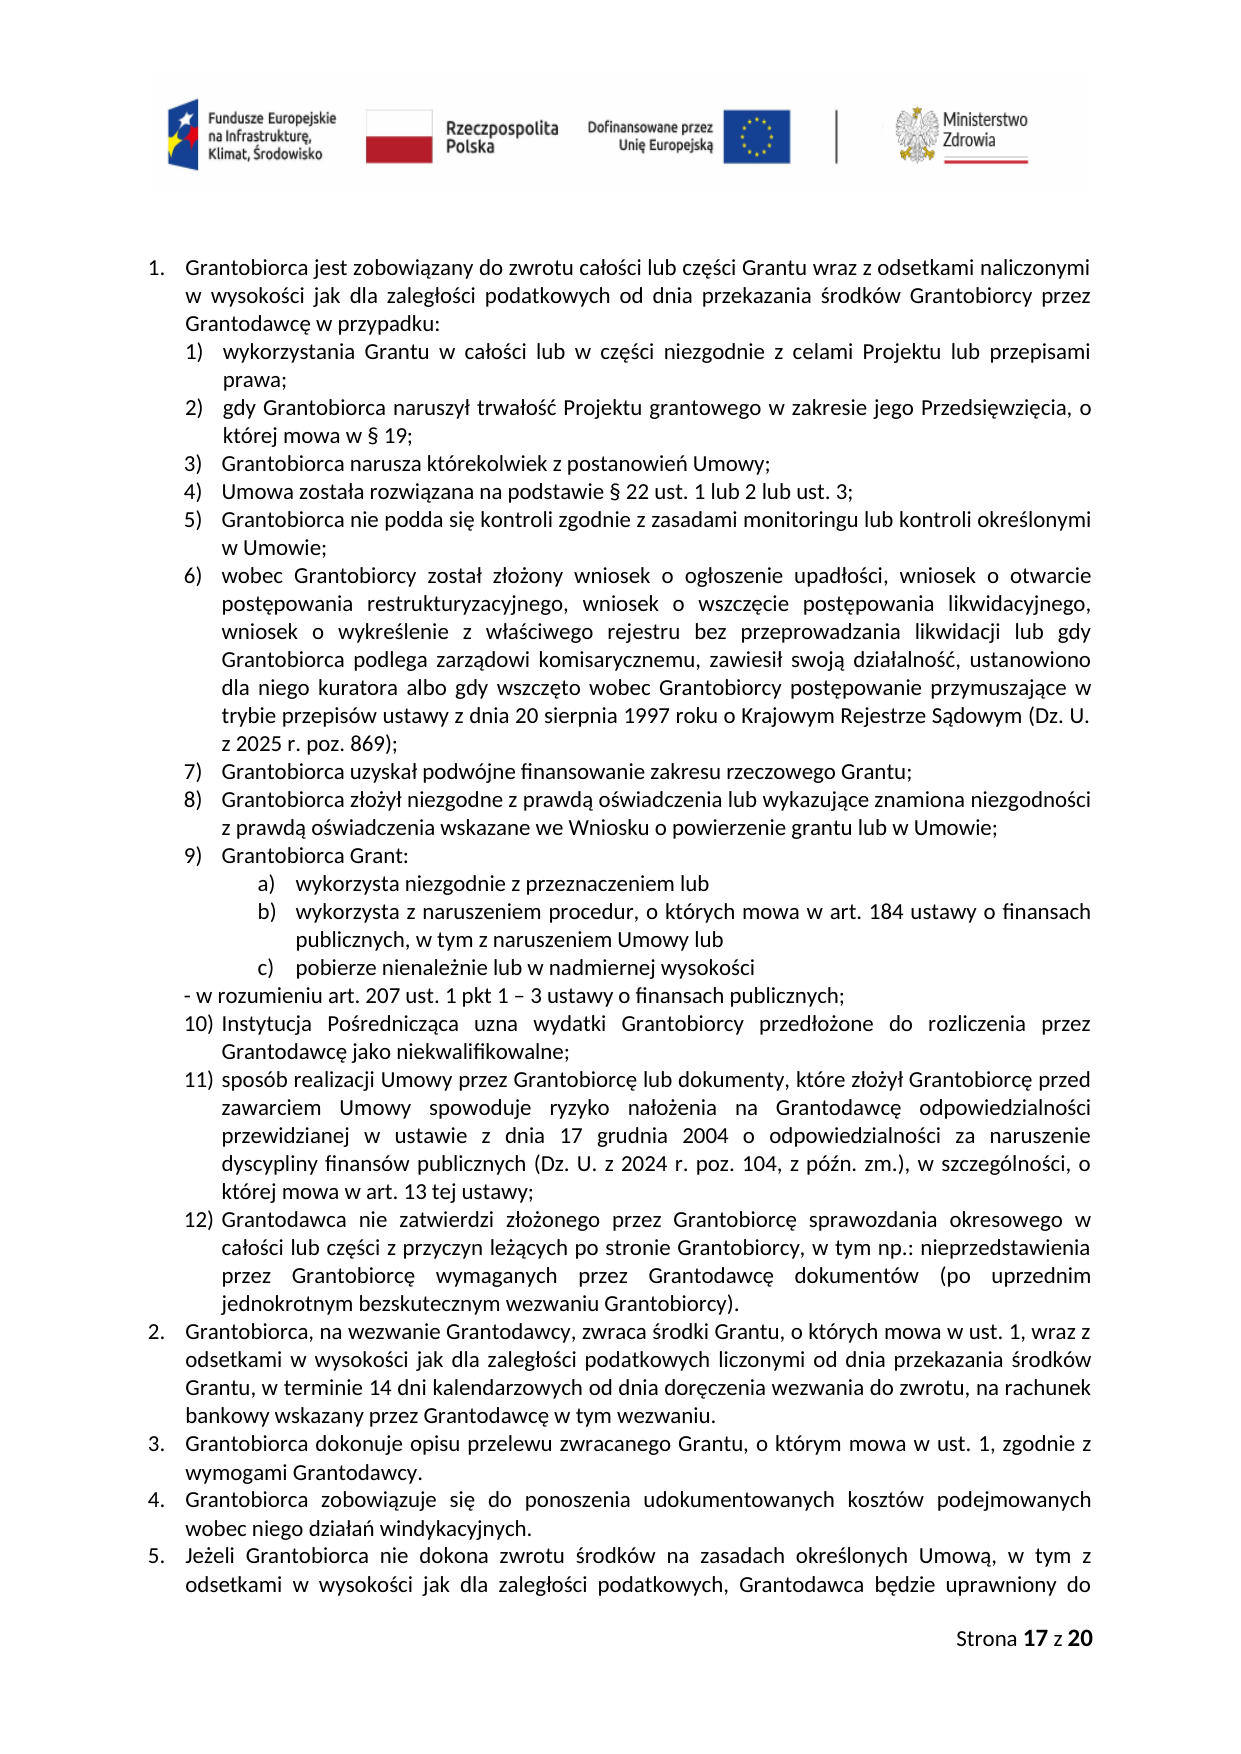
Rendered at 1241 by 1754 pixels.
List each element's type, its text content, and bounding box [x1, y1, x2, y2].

picture [147, 73, 1093, 197]
list Grantobiorca jest zobowiązany do zwrotu całości lub części Grantu wraz z odsetkami naliczonymi w wysokości jak dla zaległości podatkowych od dnia przekazania środków Grantobiorcy przez Grantodawcę w przypadku: [148, 253, 1093, 337]
list 9) Grantobiorca Grant: [184, 841, 1093, 869]
list Grantobiorca zobowiązuje się do ponoszenia udokumentowanych kosztów podejmowanych wobec niego działań windykacyjnych. [148, 1486, 1093, 1542]
list 6) wobec Grantobiorcy został złożony wniosek o ogłoszenie upadłości, wniosek o otwarcie postępowania restrukturyzacyjnego, wniosek o wszczęcie postępowania likwidacyjnego, wniosek o wykreślenie z właściwego rejestru bez przeprowadzania likwidacji lub gdy Grantobiorca podlega zarządowi komisarycznemu, zawiesił swoją działalność, ustanowiono dla niego kuratora albo gdy wszczęto wobec Grantobiorcy postępowanie przymuszające w trybie przepisów ustawy z dnia 20 sierpnia 1997 roku o Krajowym Rejestrze Sądowym (Dz. U. z 2025 r. poz. 869); [184, 561, 1093, 757]
list Grantobiorca, na wezwanie Grantodawcy, zwraca środki Grantu, o których mowa w ust. 1, wraz z odsetkami w wysokości jak dla zaległości podatkowych liczonymi od dnia przekazania środków Grantu, w terminie 14 dni kalendarzowych od dnia doręczenia wezwania do zwrotu, na rachunek bankowy wskazany przez Grantodawcę w tym wezwaniu. [148, 1317, 1093, 1429]
list 3) Grantobiorca narusza którekolwiek z postanowień Umowy; [184, 449, 1093, 477]
list - w rozumieniu art. 207 ust. 1 pkt 1 – 3 ustawy o finansach publicznych; [184, 981, 1093, 1009]
list c) pobierze nienależnie lub w nadmiernej wysokości [257, 953, 1093, 981]
list 5) Grantobiorca nie podda się kontroli zgodnie z zasadami monitoringu lub kontroli określonymi w Umowie; [184, 505, 1093, 561]
list Grantobiorca dokonuje opisu przelewu zwracanego Grantu, o którym mowa w ust. 1, zgodnie z wymogami Grantodawcy. [148, 1429, 1093, 1486]
list 7) Grantobiorca uzyskał podwójne finansowanie zakresu rzeczowego Grantu; [184, 757, 1093, 785]
list b) wykorzysta z naruszeniem procedur, o których mowa w art. 184 ustawy o finansach publicznych, w tym z naruszeniem Umowy lub [257, 897, 1093, 953]
list 10) Instytucja Pośrednicząca uzna wydatki Grantobiorcy przedłożone do rozliczenia przez Grantodawcę jako niekwalifikowalne; [184, 1009, 1093, 1065]
list 11) sposób realizacji Umowy przez Grantobiorcę lub dokumenty, które złożył Grantobiorcę przed zawarciem Umowy spowoduje ryzyko nałożenia na Grantodawcę odpowiedzialności przewidzianej w ustawie z dnia 17 grudnia 2004 o odpowiedzialności za naruszenie dyscypliny finansów publicznych (Dz. U. z 2024 r. poz. 104, z późn. zm.), w szczególności, o której mowa w art. 13 tej ustawy; [184, 1065, 1093, 1205]
list 2) gdy Grantobiorca naruszył trwałość Projektu grantowego w zakresie jego Przedsięwzięcia, o której mowa w § 19; [185, 393, 1093, 449]
list 12) Grantodawca nie zatwierdzi złożonego przez Grantobiorcę sprawozdania okresowego w całości lub części z przyczyn leżących po stronie Grantobiorcy, w tym np.: nieprzedstawienia przez Grantobiorcę wymaganych przez Grantodawcę dokumentów (po uprzednim jednokrotnym bezskutecznym wezwaniu Grantobiorcy). [184, 1205, 1093, 1317]
list 4) Umowa została rozwiązana na podstawie § 22 ust. 1 lub 2 lub ust. 3; [184, 477, 1093, 505]
list 1) wykorzystania Grantu w całości lub w części niezgodnie z celami Projektu lub przepisami prawa; [185, 337, 1093, 393]
list 8) Grantobiorca złożył niezgodne z prawdą oświadczenia lub wykazujące znamiona niezgodności z prawdą oświadczenia wskazane we Wniosku o powierzenie grantu lub w Umowie; [184, 785, 1093, 841]
list a) wykorzysta niezgodnie z przeznaczeniem lub [257, 869, 1093, 897]
